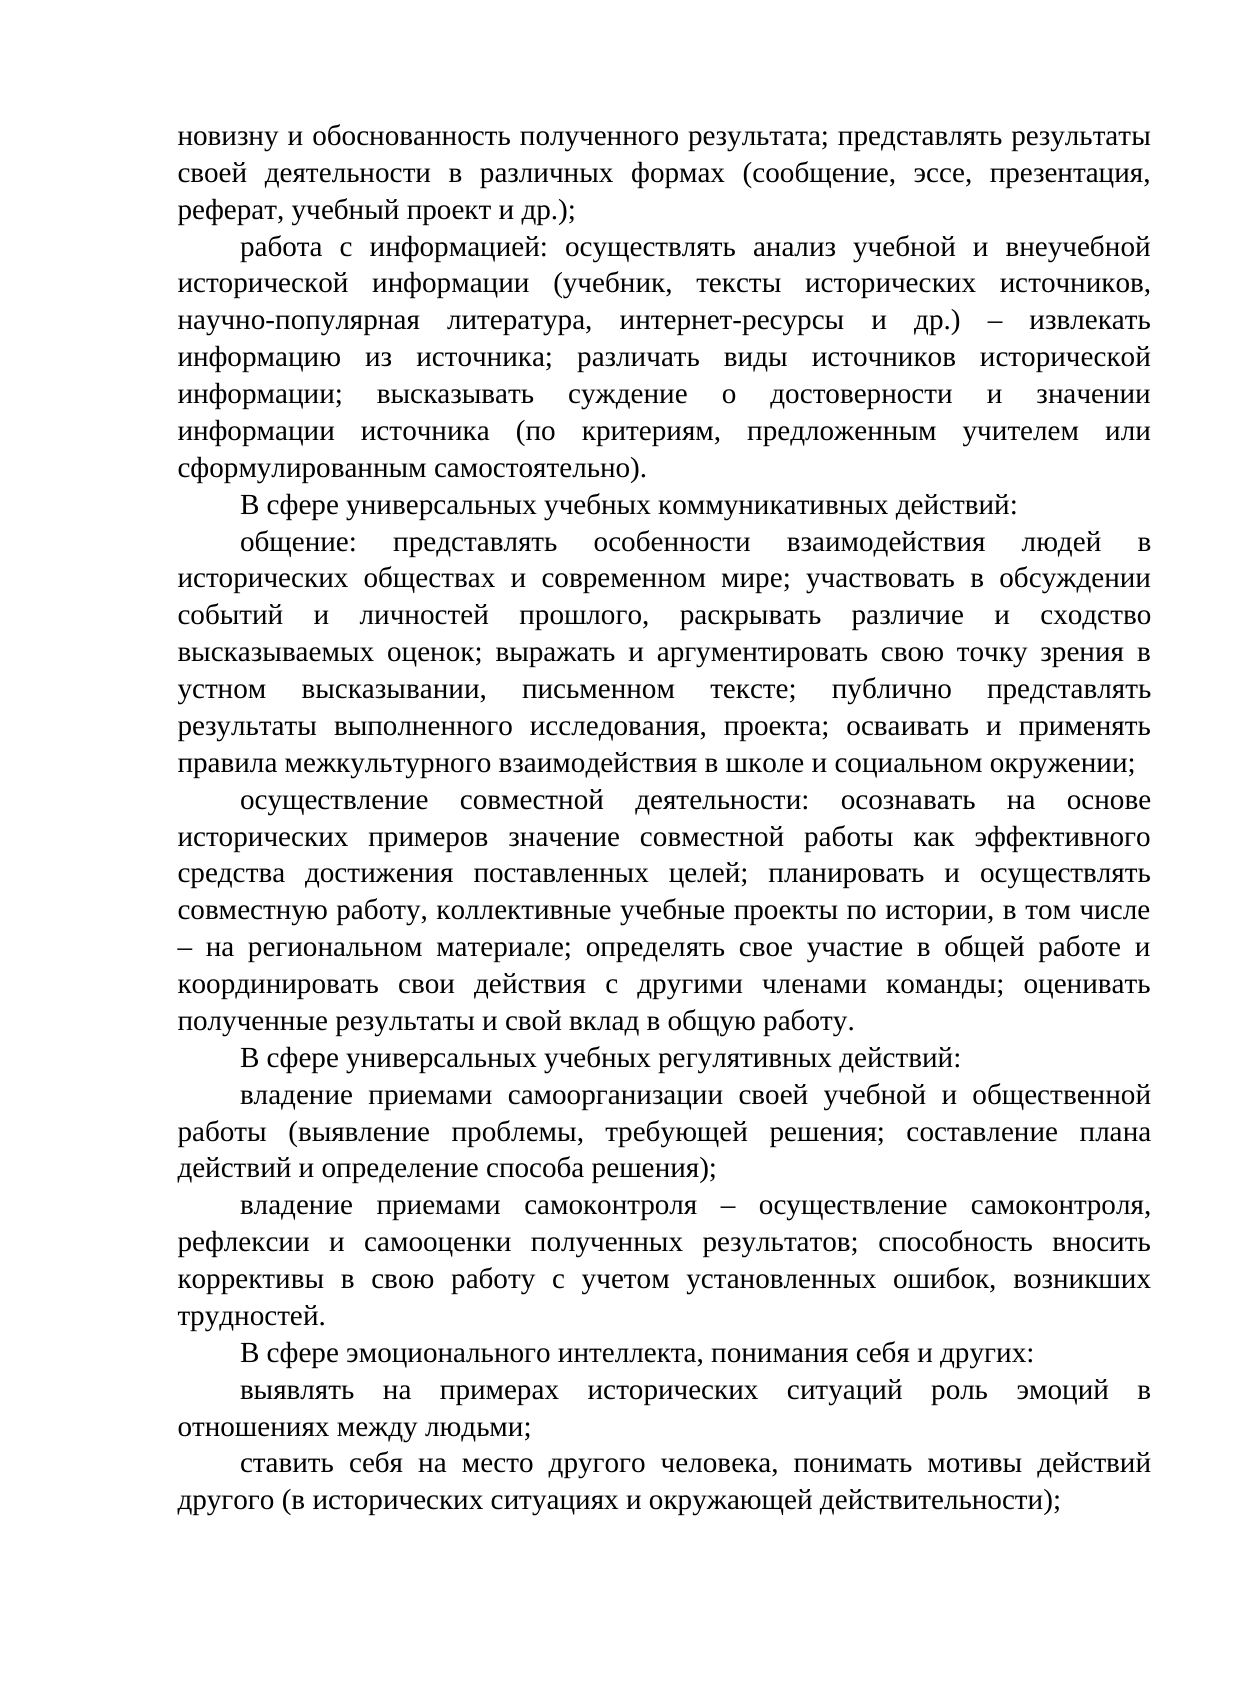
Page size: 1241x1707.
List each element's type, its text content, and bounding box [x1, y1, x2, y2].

text владение приемами самоконтроля – осуществление самоконтроля, рефлексии и самооценки полученных результатов; способность вносить коррективы в свою работу с учетом установленных ошибок, возникших трудностей. [177, 1187, 1152, 1332]
text выявлять на примерах исторических ситуаций роль эмоций в отношениях между людьми; [177, 1372, 1152, 1442]
text ставить себя на место другого человека, понимать мотивы действий другого (в исторических ситуациях и окружающей действительности); [177, 1446, 1152, 1516]
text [177, 118, 1152, 225]
text работа с информацией: осуществлять анализ учебной и внеучебной исторической информации (учебник, тексты исторических источников, научно-популярная литература, интернет-ресурсы и др.) – извлекать информацию из источника; различать виды источников исторической информации; высказывать суждение о достоверности и значении информации источника (по критериям, предложенным учителем или сформулированным самостоятельно). [177, 229, 1152, 483]
text В сфере универсальных учебных регулятивных действий: [177, 1040, 1152, 1073]
text В сфере универсальных учебных коммуникативных действий: [177, 487, 1152, 520]
text владение приемами самоорганизации своей учебной и общественной работы (выявление проблемы, требующей решения; составление плана действий и определение способа решения); [177, 1077, 1152, 1184]
text общение: представлять особенности взаимодействия людей в исторических обществах и современном мире; участвовать в обсуждении событий и личностей прошлого, раскрывать различие и сходство высказываемых оценок; выражать и аргументировать свою точку зрения в устном высказывании, письменном тексте; публично представлять результаты выполненного исследования, проекта; осваивать и применять правила межкультурного взаимодействия в школе и социальном окружении; [177, 524, 1152, 778]
text осуществление совместной деятельности: осознавать на основе исторических примеров значение совместной работы как эффективного средства достижения поставленных целей; планировать и осуществлять совместную работу, коллективные учебные проекты по истории, в том числе – на региональном материале; определять свое участие в общей работе и координировать свои действия с другими членами команды; оценивать полученные результаты и свой вклад в общую работу. [177, 782, 1152, 1037]
text В сфере эмоционального интеллекта, понимания себя и других: [177, 1335, 1152, 1368]
